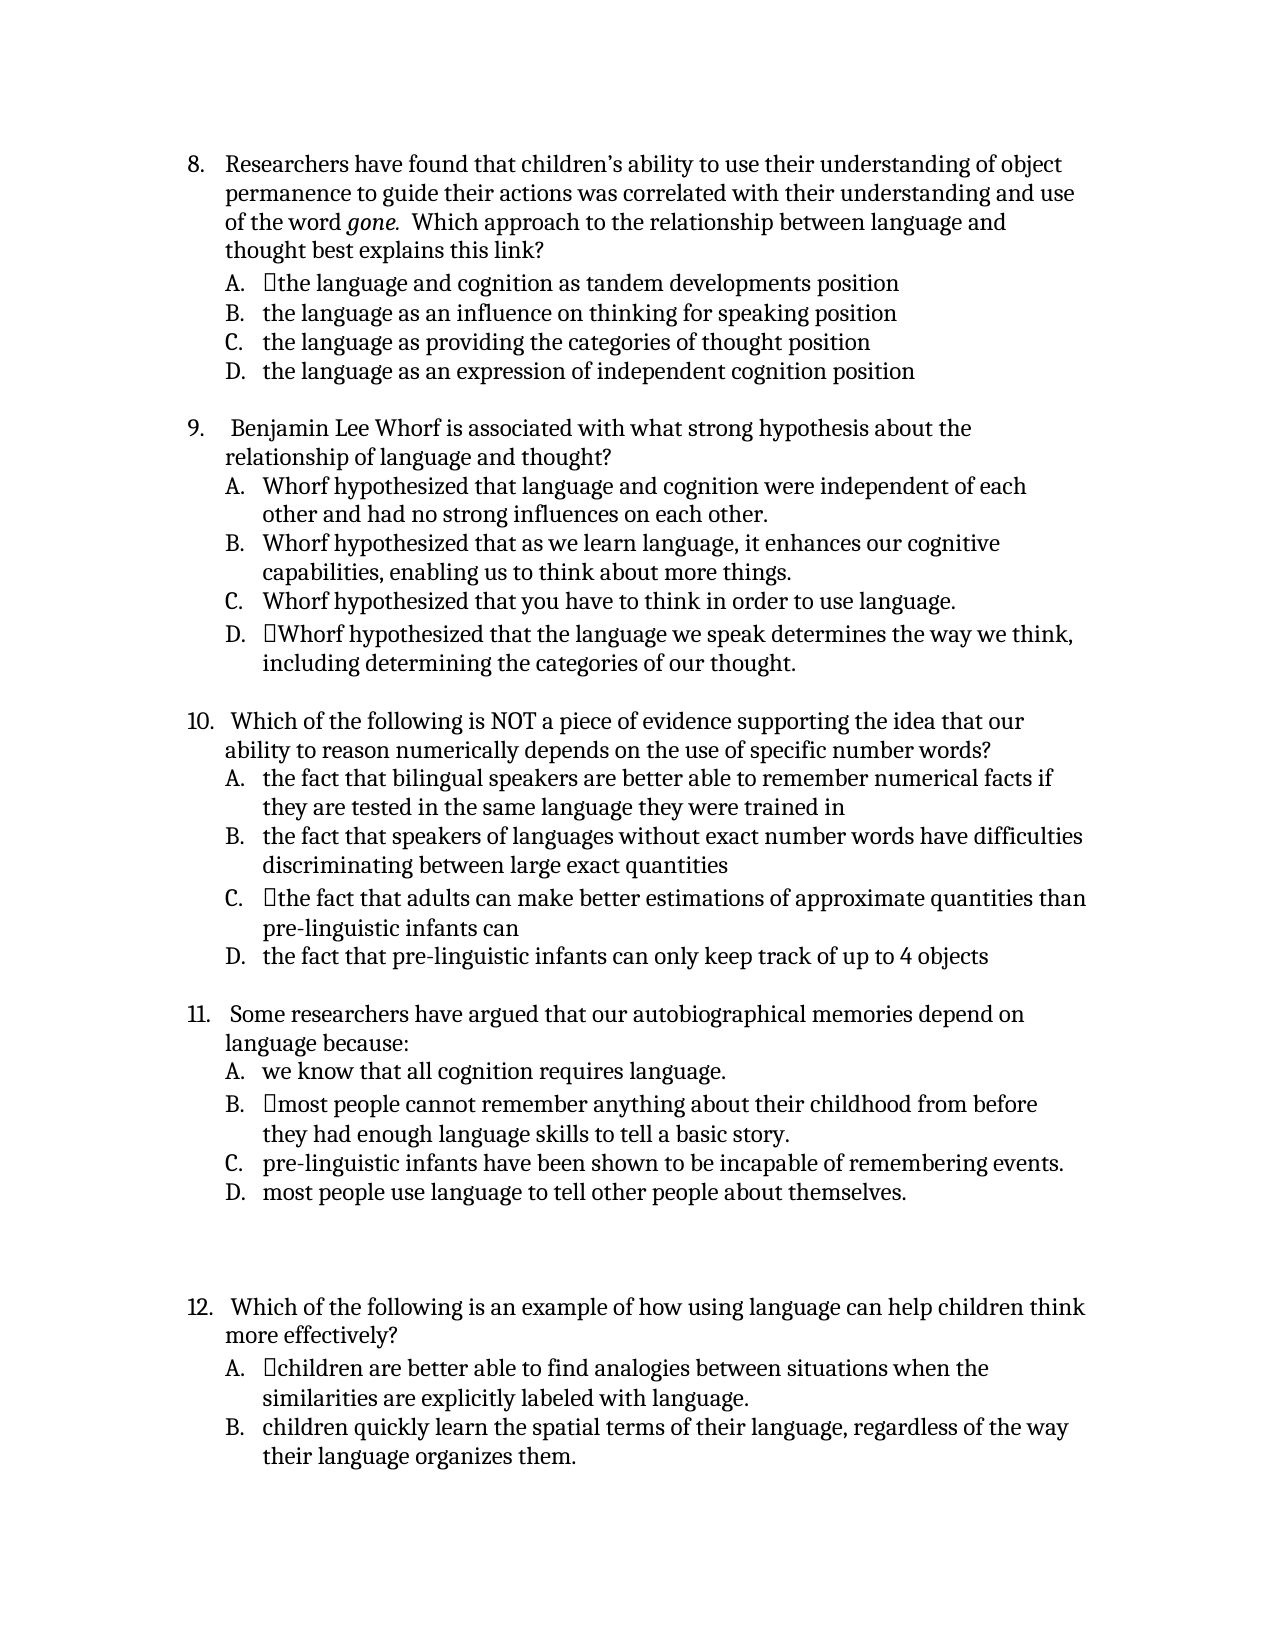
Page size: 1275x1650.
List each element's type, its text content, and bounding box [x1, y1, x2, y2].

list Researchers have found that children’s ability to use their understanding of object permanence to guide their actions was correlated with their understanding and use of the word gone. Which approach to the relationship between language and thought best explains this link? [187, 150, 1087, 265]
list the language as an expression of independent cognition position [225, 357, 1087, 385]
list the language as providing the categories of thought position [225, 328, 1087, 357]
list we know that all cognition requires language. [225, 1057, 1087, 1086]
list the fact that bilingual speakers are better able to remember numerical facts if they are tested in the same language they were trained in [225, 764, 1087, 822]
list the fact that adults can make better estimations of approximate quantities than pre-linguistic infants can [225, 879, 1087, 942]
list Whorf hypothesized that the language we speak determines the way we think, including determining the categories of our thought. [225, 615, 1087, 678]
list Which of the following is an example of how using language can help children think more effectively? [187, 1292, 1087, 1350]
list children quickly learn the spatial terms of their language, regardless of the way their language organizes them. [225, 1413, 1087, 1470]
list the fact that speakers of languages without exact number words have difficulties discriminating between large exact quantities [225, 822, 1087, 879]
list Which of the following is NOT a piece of evidence supporting the idea that our ability to reason numerically depends on the use of specific number words? [187, 707, 1087, 764]
list the fact that pre-linguistic infants can only keep track of up to 4 objects [225, 942, 1087, 971]
list children are better able to find analogies between situations when the similarities are explicitly labeled with language. [225, 1350, 1087, 1413]
list Some researchers have argued that our autobiographical memories depend on language because: [187, 1000, 1087, 1057]
list Whorf hypothesized that language and cognition were independent of each other and had no strong influences on each other. [225, 472, 1087, 529]
list Whorf hypothesized that you have to think in order to use language. [225, 587, 1087, 615]
list most people cannot remember anything about their childhood from before they had enough language skills to tell a basic story. [225, 1086, 1087, 1149]
list Whorf hypothesized that as we learn language, it enhances our cognitive capabilities, enabling us to think about more things. [225, 529, 1087, 587]
list most people use language to tell other people about themselves. [225, 1177, 1087, 1206]
list Benjamin Lee Whorf is associated with what strong hypothesis about the relationship of language and thought? [187, 414, 1087, 472]
list pre-linguistic infants have been shown to be incapable of remembering events. [225, 1149, 1087, 1177]
list the language and cognition as tandem developments position [225, 265, 1087, 299]
list the language as an influence on thinking for speaking position [225, 299, 1087, 328]
